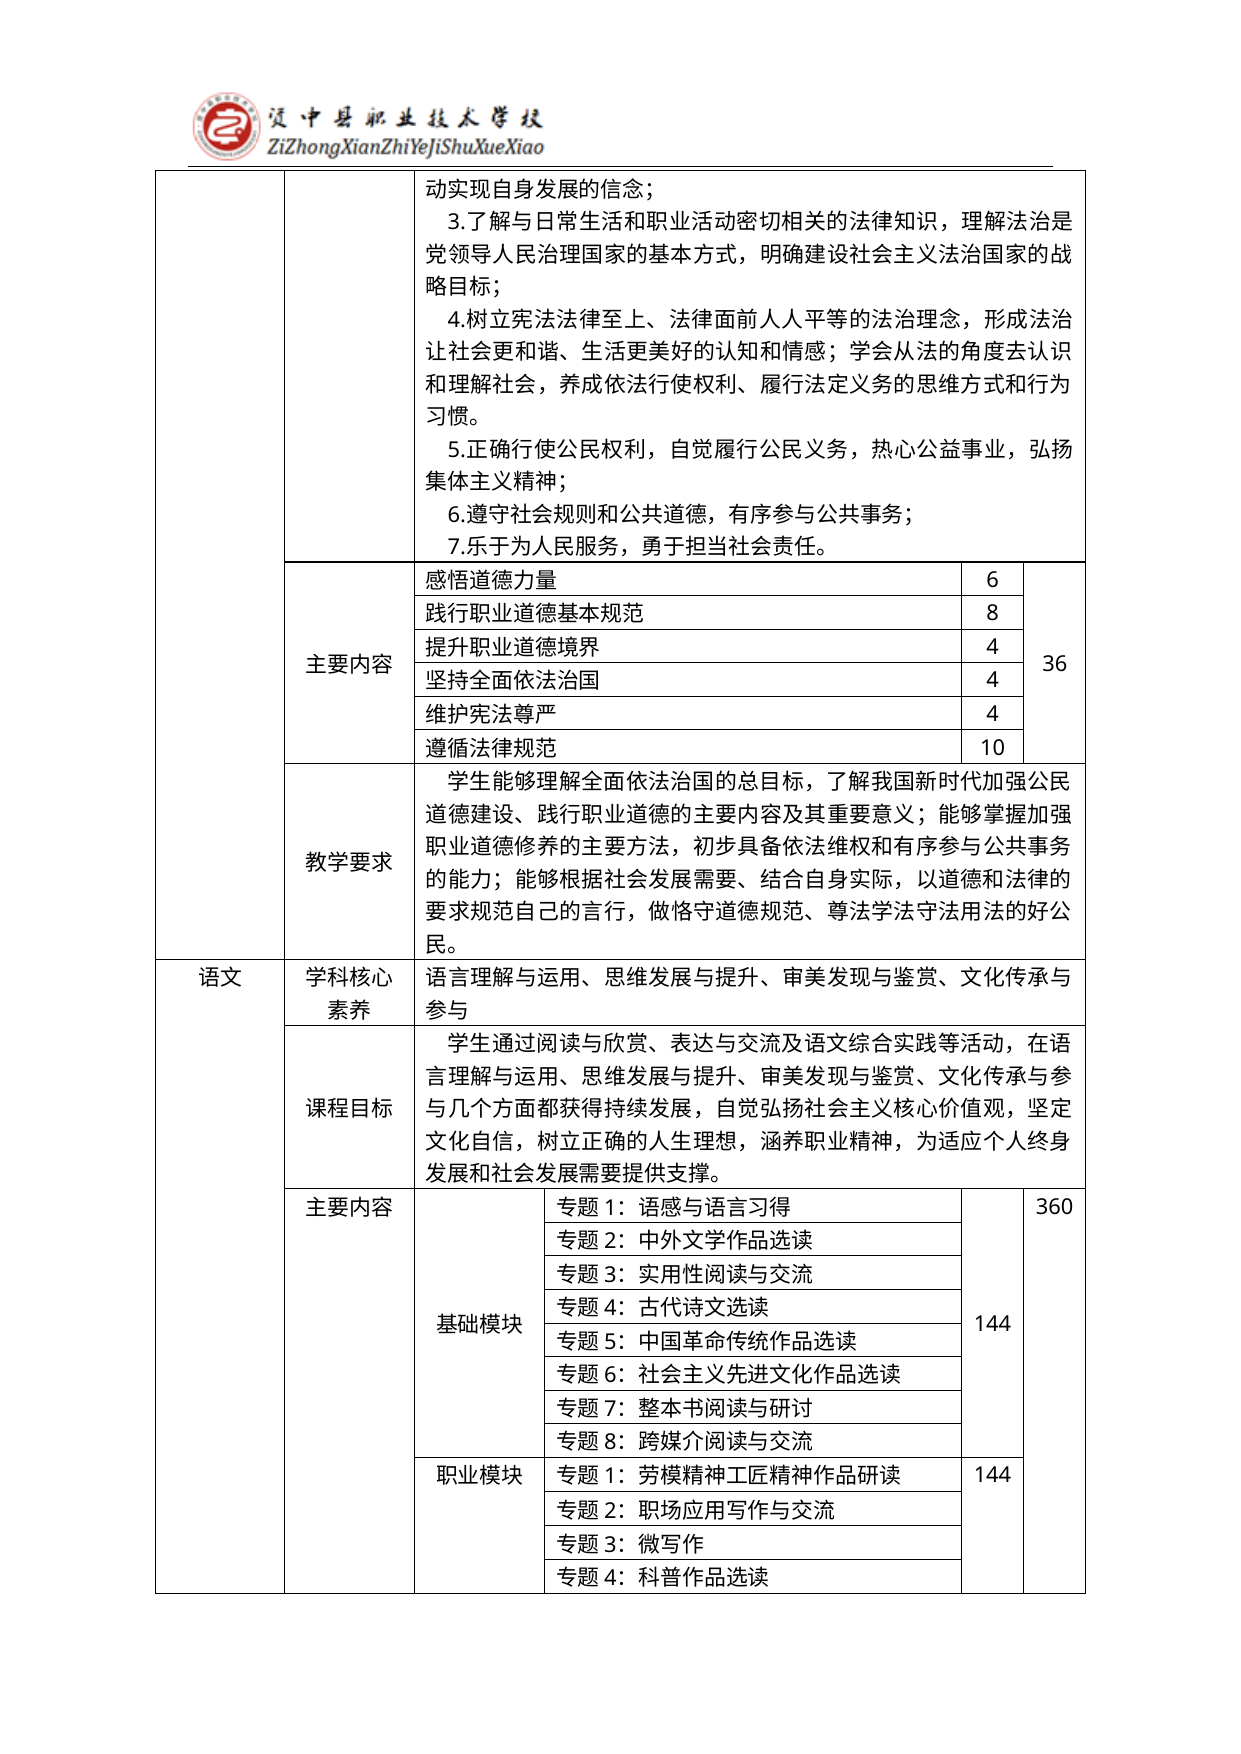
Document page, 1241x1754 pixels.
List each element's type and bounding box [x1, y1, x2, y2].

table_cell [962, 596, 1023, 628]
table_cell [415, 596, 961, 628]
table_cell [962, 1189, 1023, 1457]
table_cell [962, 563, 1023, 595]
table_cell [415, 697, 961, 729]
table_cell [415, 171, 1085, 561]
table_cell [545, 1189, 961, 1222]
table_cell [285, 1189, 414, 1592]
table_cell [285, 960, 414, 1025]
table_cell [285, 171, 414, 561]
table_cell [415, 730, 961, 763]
picture [187, 88, 550, 164]
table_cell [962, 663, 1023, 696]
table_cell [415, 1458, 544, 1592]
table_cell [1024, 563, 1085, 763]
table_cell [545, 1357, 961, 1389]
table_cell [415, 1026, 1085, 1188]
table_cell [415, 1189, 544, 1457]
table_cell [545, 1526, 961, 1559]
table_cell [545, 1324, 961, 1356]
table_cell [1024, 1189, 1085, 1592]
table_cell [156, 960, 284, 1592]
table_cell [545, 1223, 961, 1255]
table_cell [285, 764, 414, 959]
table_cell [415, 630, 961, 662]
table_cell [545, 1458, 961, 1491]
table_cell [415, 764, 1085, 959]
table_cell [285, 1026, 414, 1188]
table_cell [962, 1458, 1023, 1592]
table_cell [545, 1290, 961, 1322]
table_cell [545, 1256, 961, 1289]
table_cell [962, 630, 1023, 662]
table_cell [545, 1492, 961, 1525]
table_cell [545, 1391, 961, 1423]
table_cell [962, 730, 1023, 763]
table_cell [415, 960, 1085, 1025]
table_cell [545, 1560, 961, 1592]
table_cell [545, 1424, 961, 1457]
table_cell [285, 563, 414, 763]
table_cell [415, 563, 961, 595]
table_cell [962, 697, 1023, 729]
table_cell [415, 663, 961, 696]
